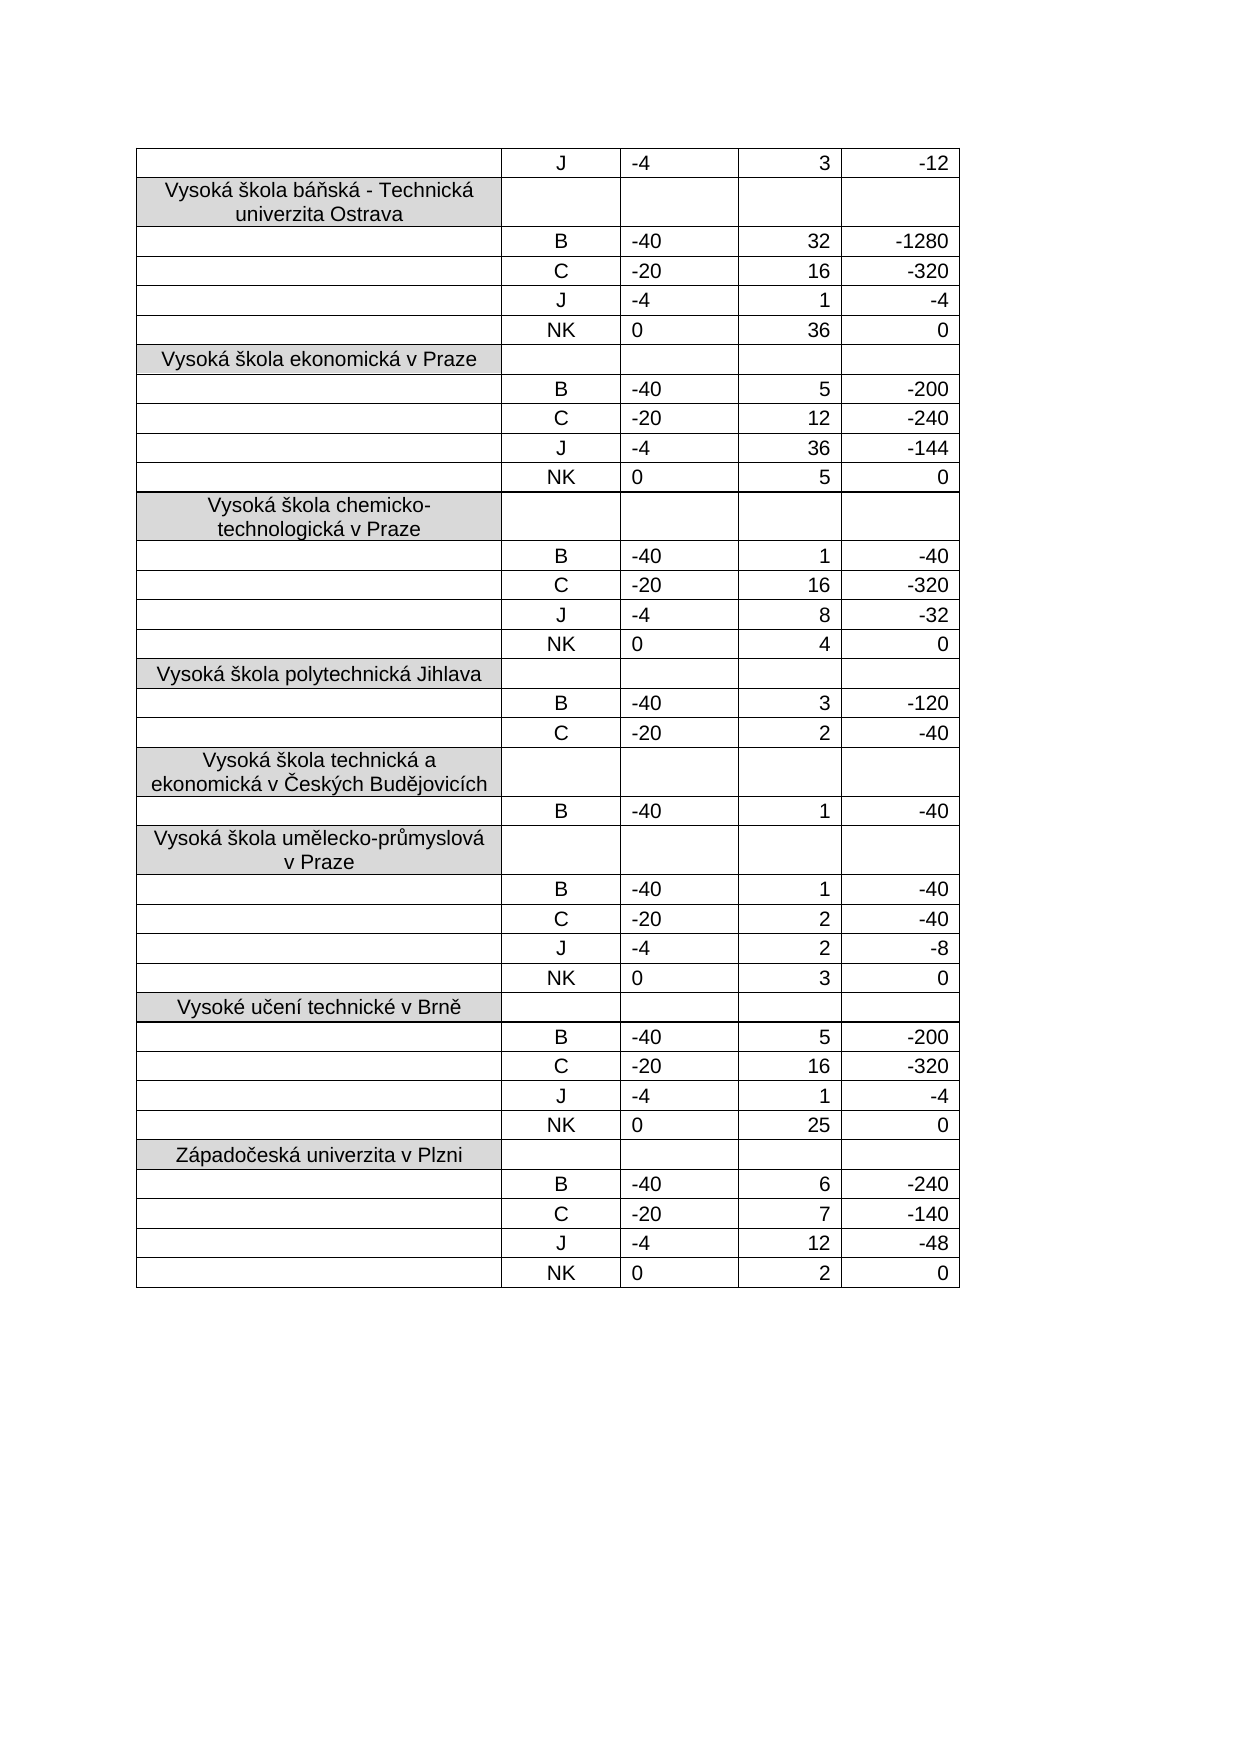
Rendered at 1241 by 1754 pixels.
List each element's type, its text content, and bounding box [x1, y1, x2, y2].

table_cell [621, 178, 738, 226]
table_cell J [502, 286, 620, 314]
table_cell [621, 748, 738, 796]
table_cell -20 [621, 571, 738, 599]
table_cell -240 [842, 404, 959, 432]
table_cell -4 [621, 600, 738, 629]
table_cell 0 [621, 463, 738, 491]
table_cell 16 [739, 257, 841, 285]
table_cell [137, 1170, 501, 1198]
table_cell [137, 1199, 501, 1228]
table_cell [739, 178, 841, 226]
table_cell C [502, 1199, 620, 1228]
table_cell [137, 630, 501, 658]
table_cell [842, 659, 959, 688]
table_cell -40 [621, 797, 738, 825]
table_cell [842, 345, 959, 373]
table_cell [502, 493, 620, 540]
table_cell NK [502, 463, 620, 491]
table_cell [137, 600, 501, 629]
table_cell [739, 748, 841, 796]
table_cell Vysoká škola umělecko-průmyslová v Praze [137, 826, 501, 874]
table_cell [137, 797, 501, 825]
table_cell 5 [739, 463, 841, 491]
table_cell 0 [842, 316, 959, 344]
table_cell -32 [842, 600, 959, 629]
table_cell [502, 748, 620, 796]
table_cell -40 [842, 541, 959, 570]
table_cell 1 [739, 797, 841, 825]
table_cell J [502, 434, 620, 462]
table_cell -20 [621, 718, 738, 747]
table_cell C [502, 571, 620, 599]
table_cell -40 [842, 875, 959, 903]
table_cell J [502, 1081, 620, 1110]
table_cell 2 [739, 718, 841, 747]
table_cell [621, 993, 738, 1021]
table_cell [502, 993, 620, 1021]
table_cell C [502, 1052, 620, 1080]
table_cell -40 [621, 1023, 738, 1051]
table_cell C [502, 905, 620, 933]
table_cell Západočeská univerzita v Plzni [137, 1140, 501, 1169]
table_cell -40 [621, 541, 738, 570]
table_cell Vysoká škola technická a ekonomická v Českých Budějovicích [137, 748, 501, 796]
table_cell [842, 993, 959, 1021]
table_cell -240 [842, 1170, 959, 1198]
table_cell -1280 [842, 227, 959, 256]
table_cell -40 [621, 375, 738, 403]
table_cell 36 [739, 434, 841, 462]
table_cell -20 [621, 257, 738, 285]
table_cell B [502, 375, 620, 403]
table_cell NK [502, 1111, 620, 1139]
table_cell 7 [739, 1199, 841, 1228]
table_cell B [502, 797, 620, 825]
table_cell 1 [739, 1081, 841, 1110]
table_cell -144 [842, 434, 959, 462]
table_cell B [502, 541, 620, 570]
table_cell -40 [621, 227, 738, 256]
table_cell -40 [842, 797, 959, 825]
table_cell [137, 1081, 501, 1110]
table_cell 2 [739, 934, 841, 962]
table_cell 0 [621, 316, 738, 344]
table_cell [621, 493, 738, 540]
table_cell [137, 375, 501, 403]
table_cell -200 [842, 375, 959, 403]
table_cell [137, 689, 501, 717]
table_cell [842, 1140, 959, 1169]
table_cell [137, 1111, 501, 1139]
table_cell 12 [739, 1229, 841, 1257]
table_cell J [502, 934, 620, 962]
table_cell 0 [842, 463, 959, 491]
table_cell [137, 227, 501, 256]
table_cell -4 [842, 286, 959, 314]
table_cell 1 [739, 286, 841, 314]
table_cell -20 [621, 1199, 738, 1228]
table_cell -20 [621, 1052, 738, 1080]
table_cell C [502, 257, 620, 285]
table_cell -4 [621, 1229, 738, 1257]
table_cell -140 [842, 1199, 959, 1228]
table_cell J [502, 149, 620, 177]
table_cell 2 [739, 905, 841, 933]
table_cell [137, 934, 501, 962]
table_cell B [502, 689, 620, 717]
table_cell 8 [739, 600, 841, 629]
table_cell [137, 1023, 501, 1051]
table_cell B [502, 1170, 620, 1198]
table_cell J [502, 1229, 620, 1257]
table_cell -320 [842, 1052, 959, 1080]
table_cell -4 [621, 149, 738, 177]
table_cell [137, 257, 501, 285]
table_cell 0 [842, 630, 959, 658]
table_cell 0 [621, 1258, 738, 1287]
table_cell [842, 748, 959, 796]
table_cell -12 [842, 149, 959, 177]
table_cell [137, 875, 501, 903]
table_cell NK [502, 1258, 620, 1287]
table_cell [137, 571, 501, 599]
table_cell [137, 434, 501, 462]
table_cell 1 [739, 875, 841, 903]
table_cell [137, 1258, 501, 1287]
table_cell 32 [739, 227, 841, 256]
table_cell B [502, 875, 620, 903]
table_cell -4 [621, 434, 738, 462]
table_cell J [502, 600, 620, 629]
table_cell [502, 345, 620, 373]
table_cell -40 [621, 875, 738, 903]
table_cell -4 [842, 1081, 959, 1110]
table_cell 25 [739, 1111, 841, 1139]
table_cell -20 [621, 404, 738, 432]
table_cell B [502, 1023, 620, 1051]
table_cell -8 [842, 934, 959, 962]
table_cell Vysoká škola polytechnická Jihlava [137, 659, 501, 688]
table_cell [137, 316, 501, 344]
table_cell [842, 178, 959, 226]
table_cell 1 [739, 541, 841, 570]
table_cell [137, 718, 501, 747]
table_cell 3 [739, 149, 841, 177]
table_cell [621, 659, 738, 688]
table_cell [137, 541, 501, 570]
table_cell 0 [621, 1111, 738, 1139]
table_cell 5 [739, 375, 841, 403]
table_cell 0 [842, 964, 959, 992]
table_cell [137, 964, 501, 992]
table_cell [137, 1052, 501, 1080]
table_cell NK [502, 316, 620, 344]
table_cell [739, 345, 841, 373]
table_cell -40 [621, 1170, 738, 1198]
table_cell Vysoká škola ekonomická v Praze [137, 345, 501, 373]
table_cell [739, 659, 841, 688]
table_cell 3 [739, 964, 841, 992]
table_cell C [502, 718, 620, 747]
table_cell -4 [621, 286, 738, 314]
table_cell [842, 493, 959, 540]
table_cell -200 [842, 1023, 959, 1051]
table_cell [502, 178, 620, 226]
table_cell [137, 905, 501, 933]
table_cell 0 [842, 1258, 959, 1287]
table_cell -40 [621, 689, 738, 717]
table_cell 6 [739, 1170, 841, 1198]
table_cell [502, 659, 620, 688]
table_cell Vysoké učení technické v Brně [137, 993, 501, 1021]
table_cell Vysoká škola chemicko-technologická v Praze [137, 493, 501, 540]
table_cell [502, 1140, 620, 1169]
table_cell [502, 826, 620, 874]
table_cell -40 [842, 905, 959, 933]
table_cell [739, 493, 841, 540]
table_cell [621, 345, 738, 373]
table_cell [739, 826, 841, 874]
table_cell 0 [621, 964, 738, 992]
table_cell [137, 1229, 501, 1257]
table_cell B [502, 227, 620, 256]
table_cell -40 [842, 718, 959, 747]
table_cell [739, 993, 841, 1021]
table_cell [621, 826, 738, 874]
table_cell 16 [739, 571, 841, 599]
table_cell NK [502, 964, 620, 992]
table_cell -4 [621, 934, 738, 962]
table_cell C [502, 404, 620, 432]
table_cell [621, 1140, 738, 1169]
table_cell 12 [739, 404, 841, 432]
table_cell Vysoká škola báňská - Technická univerzita Ostrava [137, 178, 501, 226]
table_cell 4 [739, 630, 841, 658]
table_cell -20 [621, 905, 738, 933]
table_cell [137, 286, 501, 314]
table_cell [739, 1140, 841, 1169]
table_cell 2 [739, 1258, 841, 1287]
table_cell 0 [842, 1111, 959, 1139]
table_cell -120 [842, 689, 959, 717]
table_cell -320 [842, 571, 959, 599]
table_cell [137, 404, 501, 432]
table_cell -320 [842, 257, 959, 285]
table_cell 5 [739, 1023, 841, 1051]
table_cell 36 [739, 316, 841, 344]
table_cell 16 [739, 1052, 841, 1080]
table_cell [137, 463, 501, 491]
table_cell -4 [621, 1081, 738, 1110]
table_cell -48 [842, 1229, 959, 1257]
table_cell NK [502, 630, 620, 658]
table_cell 3 [739, 689, 841, 717]
table_cell [137, 149, 501, 177]
table_cell [842, 826, 959, 874]
table_cell 0 [621, 630, 738, 658]
